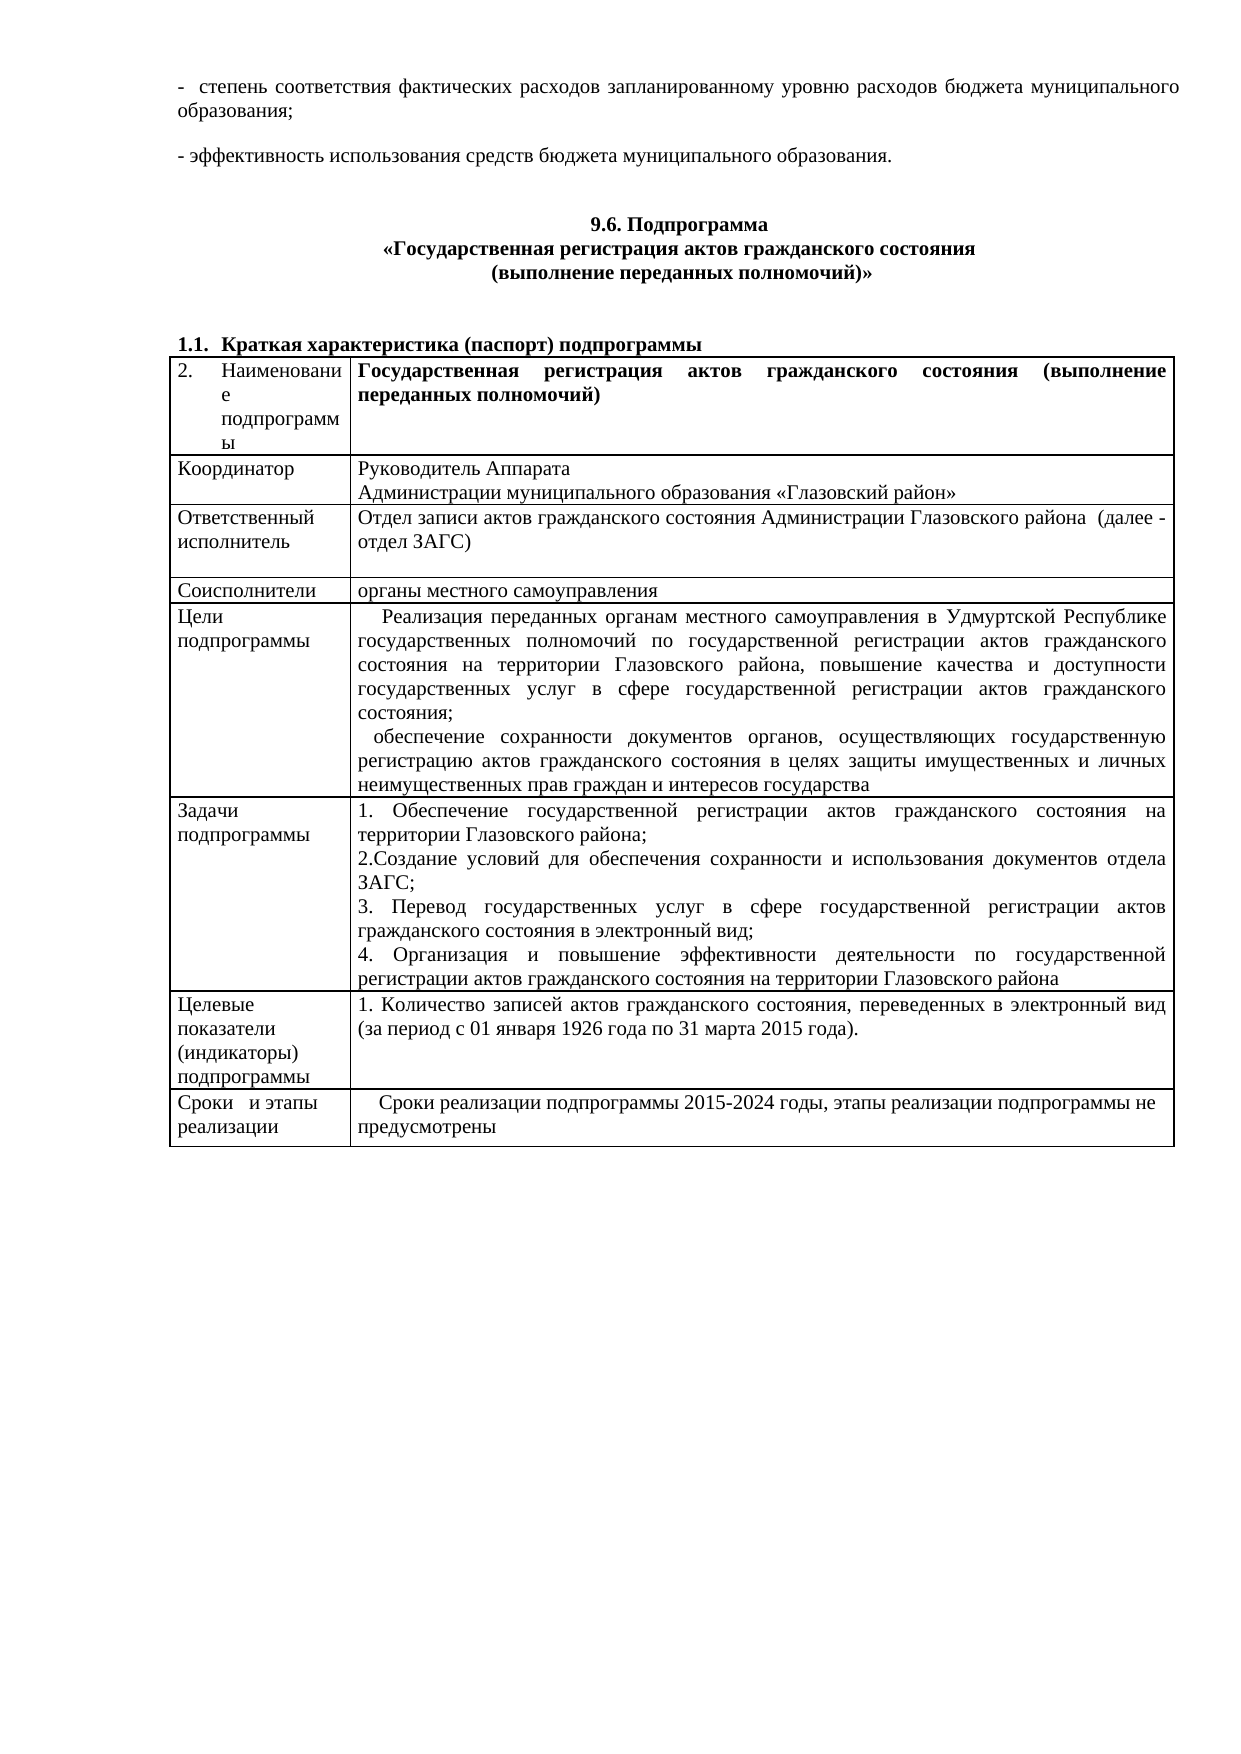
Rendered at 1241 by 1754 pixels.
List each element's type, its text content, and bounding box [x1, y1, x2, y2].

table_cell органы местного самоуправления [351, 578, 1173, 602]
table_cell Целевые показатели (индикаторы) подпрограммы [171, 992, 350, 1088]
text 9.6. Подпрограмма [177, 212, 1181, 236]
table_cell Координатор [171, 456, 350, 504]
table_cell 1. Обеспечение государственной регистрации актов гражданского состояния на территории Глазовского района; 2.Создание условий для обеспечения сохранности и использования документов отдела ЗАГС; 3. Перевод государственных услуг в сфере государственной регистрации актов гражданского состояния в электронный вид; 4. Организация и повышение эффективности деятельности по государственной регистрации актов гражданского состояния на территории Глазовского района [351, 798, 1173, 990]
table_cell Соисполнители [171, 578, 350, 602]
table_cell Сроки и этапы реализации [171, 1090, 350, 1146]
table_header Наименование подпрограммы [171, 358, 350, 454]
table_cell 1. Количество записей актов гражданского состояния, переведенных в электронный вид (за период с 01 января 1926 года по 31 марта 2015 года). [351, 992, 1173, 1088]
table_header Государственная регистрация актов гражданского состояния (выполнение переданных полномочий) [351, 358, 1173, 454]
text - степень соответствия фактических расходов запланированному уровню расходов бюджета муниципального образования; [177, 74, 1181, 122]
table_cell Сроки реализации подпрограммы 2015-2024 годы, этапы реализации подпрограммы не предусмотрены [351, 1090, 1173, 1146]
text - эффективность использования средств бюджета муниципального образования. [177, 143, 1181, 167]
table_cell Ответственный исполнитель [171, 505, 350, 577]
table_cell Отдел записи актов гражданского состояния Администрации Глазовского района (далее - отдел ЗАГС) [351, 505, 1173, 577]
list Краткая характеристика (паспорт) подпрограммы [177, 332, 1181, 356]
text (выполнение переданных полномочий)» [177, 260, 1181, 284]
table_cell Руководитель Аппарата Администрации муниципального образования «Глазовский район» [351, 456, 1173, 504]
table_cell Реализация переданных органам местного самоуправления в Удмуртской Республике государственных полномочий по государственной регистрации актов гражданского состояния на территории Глазовского района, повышение качества и доступности государственных услуг в сфере государственной регистрации актов гражданского состояния; обеспечение сохранности документов органов, осуществляющих государственную регистрацию актов гражданского состояния в целях защиты имущественных и личных неимущественных прав граждан и интересов государства [351, 604, 1173, 796]
table_cell Цели подпрограммы [171, 604, 350, 796]
text «Государственная регистрация актов гражданского состояния [177, 236, 1181, 260]
table_cell Задачи подпрограммы [171, 798, 350, 990]
